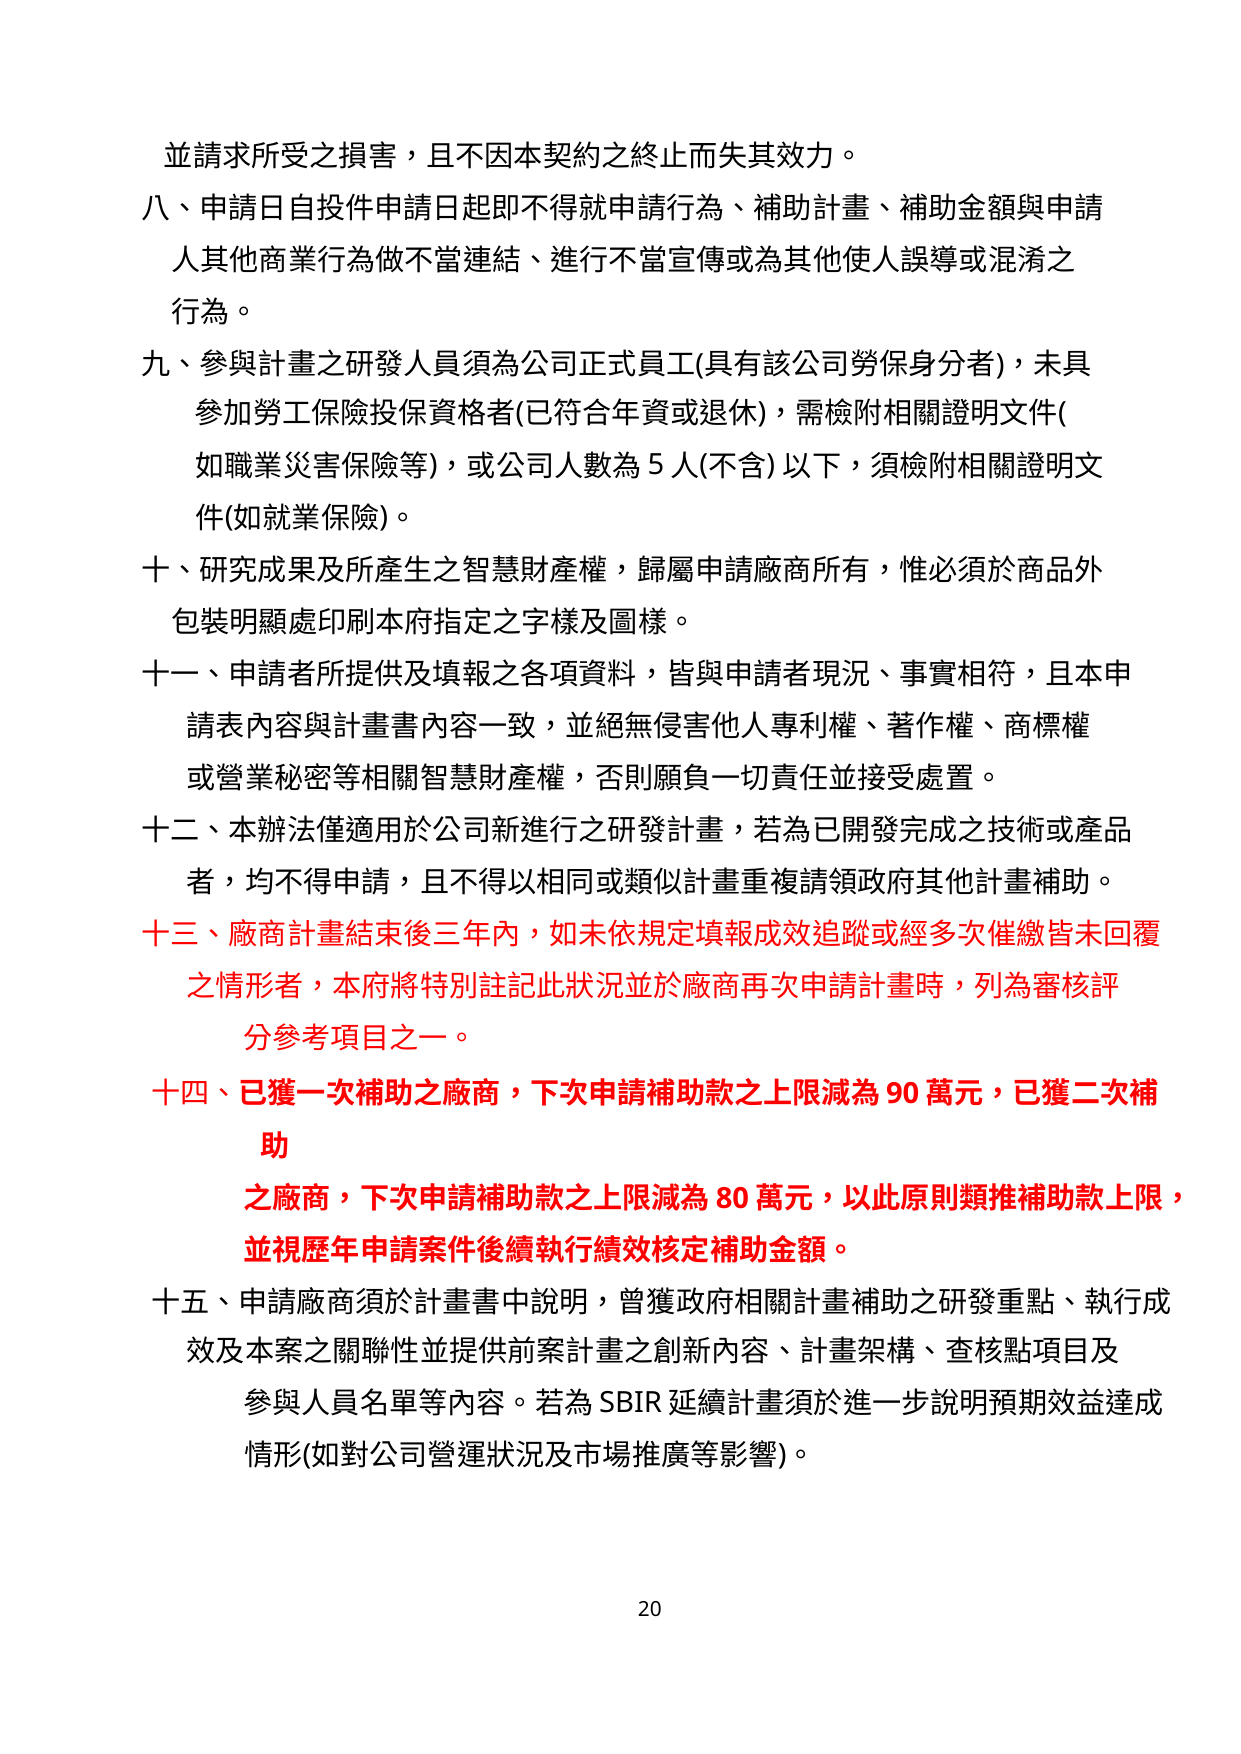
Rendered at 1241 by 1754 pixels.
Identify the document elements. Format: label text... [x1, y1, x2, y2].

text 九、參與計畫之研發人員須為公司正式員工(具有該公司勞保身分者)，未具 [118, 333, 1181, 385]
text 八、申請日自投件申請日起即不得就申請行為、補助計畫、補助金額與申請 [118, 177, 1181, 229]
list 參加勞工保險投保資格者(已符合年資或退休)，需檢附相關證明文件( [171, 385, 1181, 437]
list 包裝明顯處印刷本府指定之字樣及圖樣。 [118, 593, 1181, 646]
list 請表內容與計畫書內容一致，並絕無侵害他人專利權、著作權、商標權 [118, 698, 1181, 750]
list 十三、廠商計畫結束後三年內，如未依規定填報成效追蹤或經多次催繳皆未回覆 [118, 906, 1181, 958]
list 十二、本辦法僅適用於公司新進行之研發計畫，若為已開發完成之技術或產品 [118, 802, 1181, 854]
list 如職業災害保險等)，或公司人數為5人(不含) 以下，須檢附相關證明文 [171, 437, 1181, 489]
list 十、研究成果及所產生之智慧財產權，歸屬申請廠商所有，惟必須於商品外 [118, 541, 1181, 593]
list 十一、申請者所提供及填報之各項資料，皆與申請者現況、事實相符，且本申 [118, 646, 1181, 698]
list 之廠商，下次申請補助款之上限減為80萬元，以此原則類推補助款上限，並視歷年申請案件後續執行績效核定補助金額。 [243, 1166, 1181, 1271]
list 或營業秘密等相關智慧財產權，否則願負一切責任並接受處置。 [118, 750, 1181, 802]
list 十五、申請廠商須於計畫書中說明，曾獲政府相關計畫補助之研發重點、執行成 [143, 1271, 1181, 1323]
text 並請求所受之損害，且不因本契約之終止而失其效力。 [118, 125, 1181, 177]
text 行為。 [118, 281, 1181, 333]
list 效及本案之關聯性並提供前案計畫之創新內容、計畫架構、查核點項目及 [118, 1323, 1181, 1375]
list 參與人員名單等內容。若為SBIR延續計畫須於進一步說明預期效益達成情形(如對公司營運狀況及市場推廣等影響)。 [243, 1375, 1181, 1479]
list 者，均不得申請，且不得以相同或類似計畫重複請領政府其他計畫補助。 [118, 854, 1181, 906]
text 人其他商業行為做不當連結、進行不當宣傳或為其他使人誤導或混淆之 [118, 229, 1181, 281]
list 之情形者，本府將特別註記此狀況並於廠商再次申請計畫時，列為審核評 [118, 958, 1181, 1010]
list 十四、已獲一次補助之廠商，下次申請補助款之上限減為90萬元，已獲二次補助 [143, 1062, 1181, 1166]
list 件(如就業保險)。 [171, 489, 1181, 541]
list 分參考項目之一。 [243, 1010, 1181, 1062]
